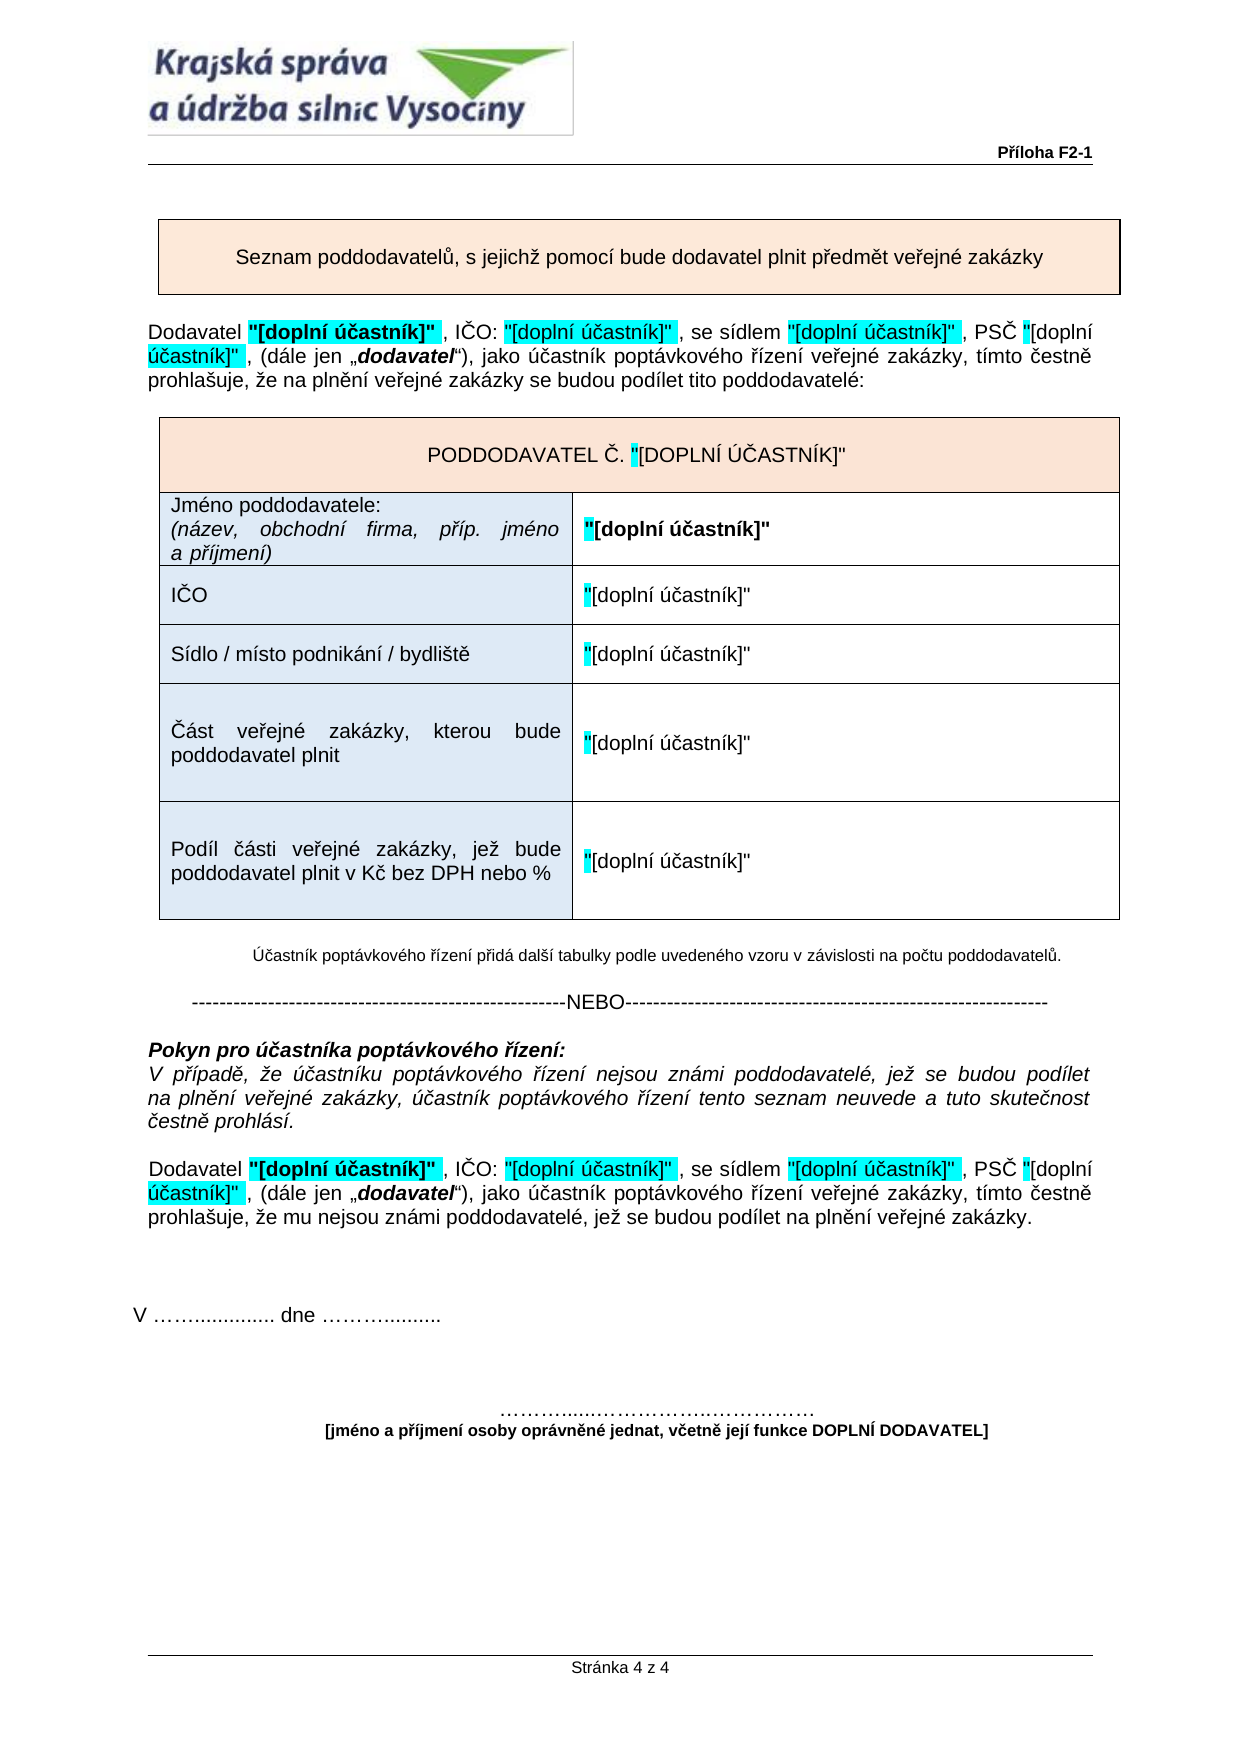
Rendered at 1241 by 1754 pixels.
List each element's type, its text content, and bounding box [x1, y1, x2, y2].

table_cell Sídlo / místo podnikání / bydliště [160, 625, 572, 683]
table_cell [573, 625, 1119, 683]
table_header Seznam poddodavatelů, s jejichž pomocí bude dodavatel plnit předmět veřejné zakázky [159, 220, 1119, 294]
picture [147, 41, 574, 137]
text ------------------------------------------------------NEBO------------------------------------------------------------- [148, 989, 1093, 1013]
text Dodavatel , IČO: , se sídlem , PSČ , (dále jen „dodavatel“), jako účastník poptávkového řízení veřejné zakázky, tímto čestně prohlašuje, že mu nejsou známi poddodavatelé, jež se budou podílet na plnění veřejné zakázky. [148, 1157, 1093, 1229]
text [jméno a příjmení osoby oprávněné jednat, včetně její funkce DOPLNÍ DODAVATEL] [221, 1421, 1093, 1440]
text ………......……………..…………… [221, 1397, 1093, 1421]
table_cell Jméno poddodavatele: (název, obchodní firma, příp. jméno a příjmení) [160, 493, 572, 565]
table_cell [573, 566, 1119, 624]
text V …….............. dne ……….......... [133, 1303, 1122, 1327]
text Pokyn pro účastníka poptávkového řízení: [148, 1037, 1093, 1061]
table_cell IČO [160, 566, 572, 624]
table_cell Část veřejné zakázky, kterou bude poddodavatel plnit [160, 684, 572, 801]
table_cell Podíl části veřejné zakázky, jež bude poddodavatel plnit v Kč bez DPH nebo % [160, 802, 572, 919]
table_header PODDODAVATEL Č. [160, 418, 1119, 492]
text Dodavatel , IČO: , se sídlem , PSČ , (dále jen „dodavatel“), jako účastník poptávkového řízení veřejné zakázky, tímto čestně prohlašuje, že na plnění veřejné zakázky se budou podílet tito poddodavatelé: [148, 320, 1093, 392]
text V případě, že účastníku poptávkového řízení nejsou známi poddodavatelé, jež se budou podílet na plnění veřejné zakázky, účastník poptávkového řízení tento seznam neuvede a tuto skutečnost čestně prohlásí. [148, 1061, 1093, 1133]
table_cell [573, 493, 1119, 565]
table_cell [573, 684, 1119, 801]
table_cell [573, 802, 1119, 919]
list Účastník poptávkového řízení přidá další tabulky podle uvedeného vzoru v závislosti na počtu poddodavatelů. [192, 945, 1122, 964]
